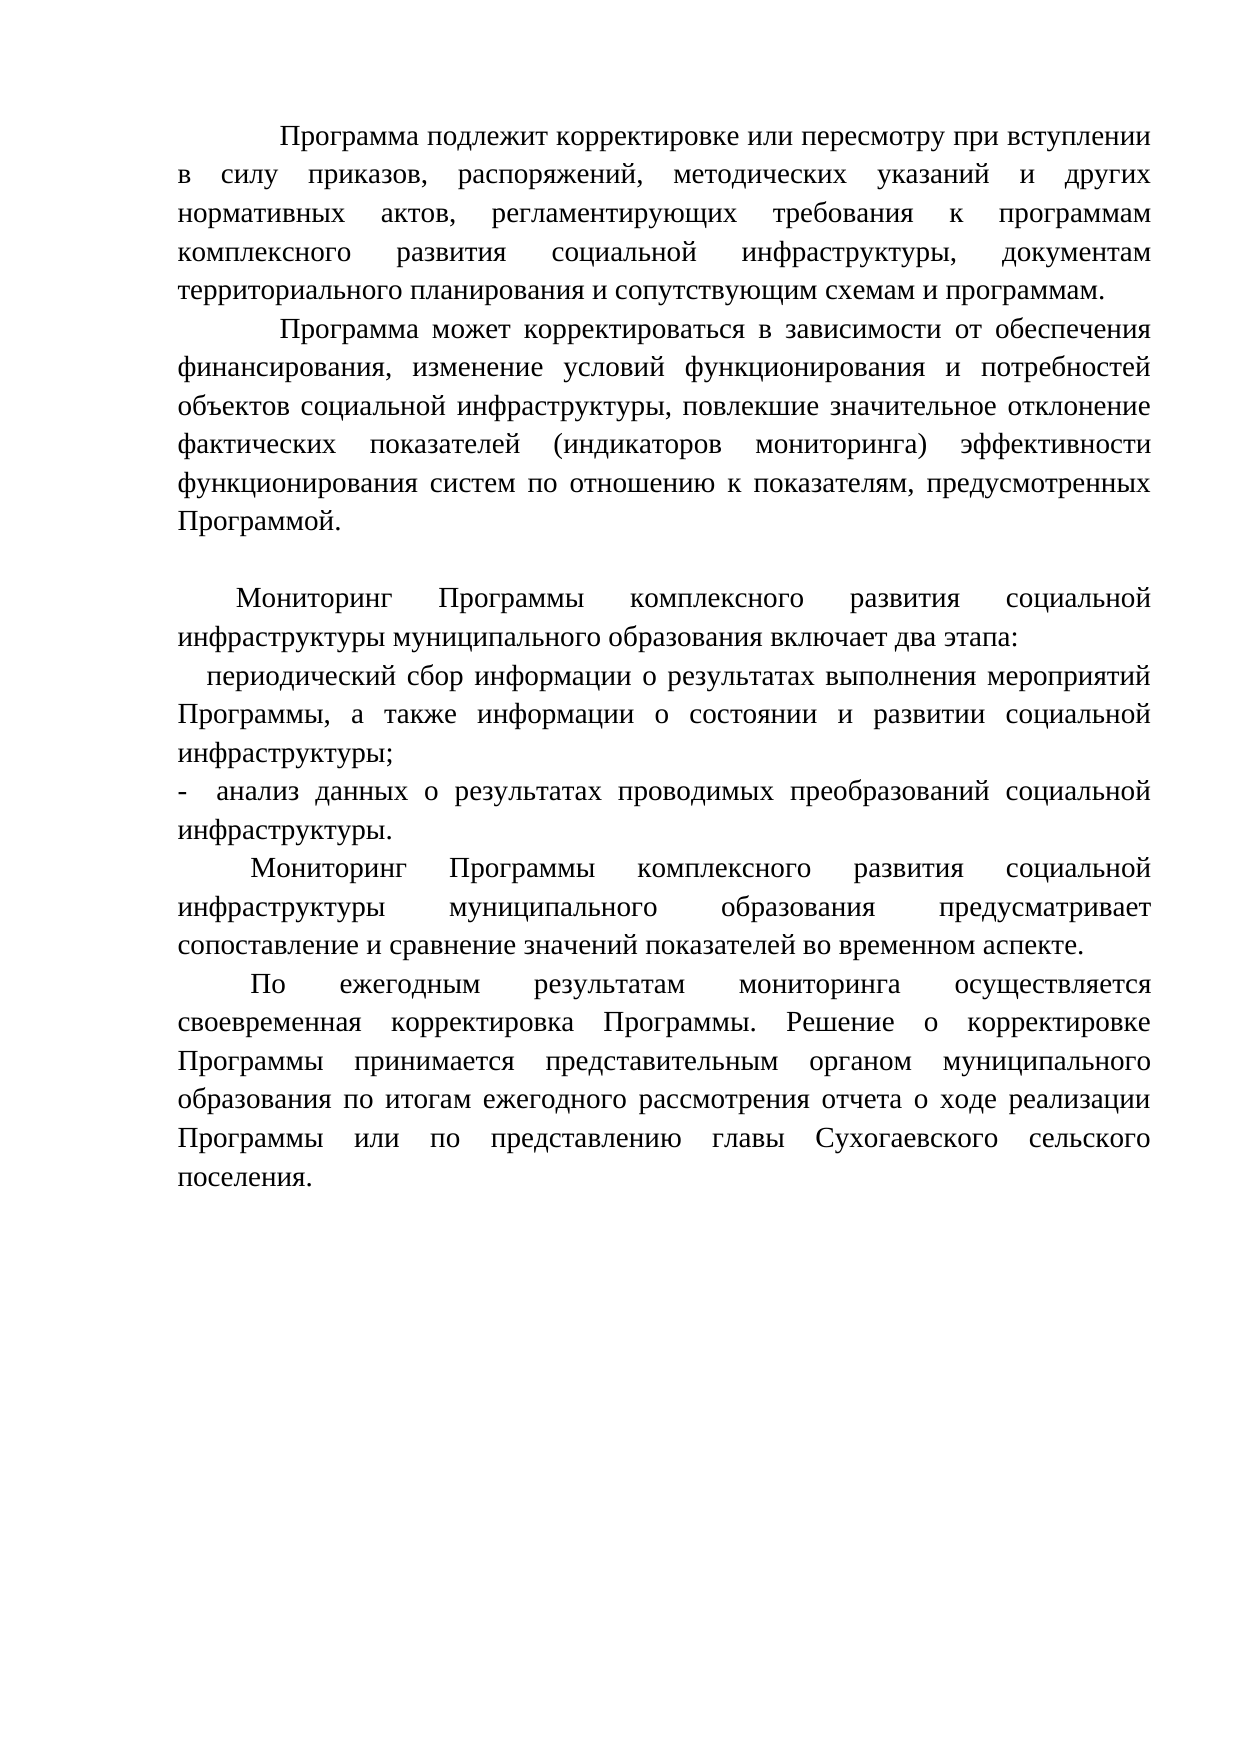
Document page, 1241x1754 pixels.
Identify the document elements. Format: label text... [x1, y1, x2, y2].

text Мониторинг Программы комплексного развития социальной инфраструктуры муниципального образования предусматривает сопоставление и сравнение значений показателей во временном аспекте. [177, 850, 1152, 961]
text По ежегодным результатам мониторинга осуществляется своевременная корректировка Программы. Решение о корректировке Программы принимается представительным органом муниципального образования по итогам ежегодного рассмотрения отчета о ходе реализации Программы или по представлению главы Сухогаевского сельского поселения. [177, 966, 1152, 1192]
text Мониторинг Программы комплексного развития социальной инфраструктуры муниципального образования включает два этапа: [177, 581, 1152, 653]
text - анализ данных о результатах проводимых преобразований социальной инфраструктуры. [177, 773, 1152, 845]
text периодический сбор информации о результатах выполнения мероприятий Программы, а также информации о состоянии и развитии социальной инфраструктуры; [177, 658, 1152, 768]
text Программа подлежит корректировке или пересмотру при вступлении в силу приказов, распоряжений, методических указаний и других нормативных актов, регламентирующих требования к программам комплексного развития социальной инфраструктуры, документам территориального планирования и сопутствующим схемам и программам. [177, 118, 1152, 306]
text Программа может корректироваться в зависимости от обеспечения финансирования, изменение условий функционирования и потребностей объектов социальной инфраструктуры, повлекшие значительное отклонение фактических показателей (индикаторов мониторинга) эффективности функционирования систем по отношению к показателям, предусмотренных Программой. [177, 311, 1152, 537]
